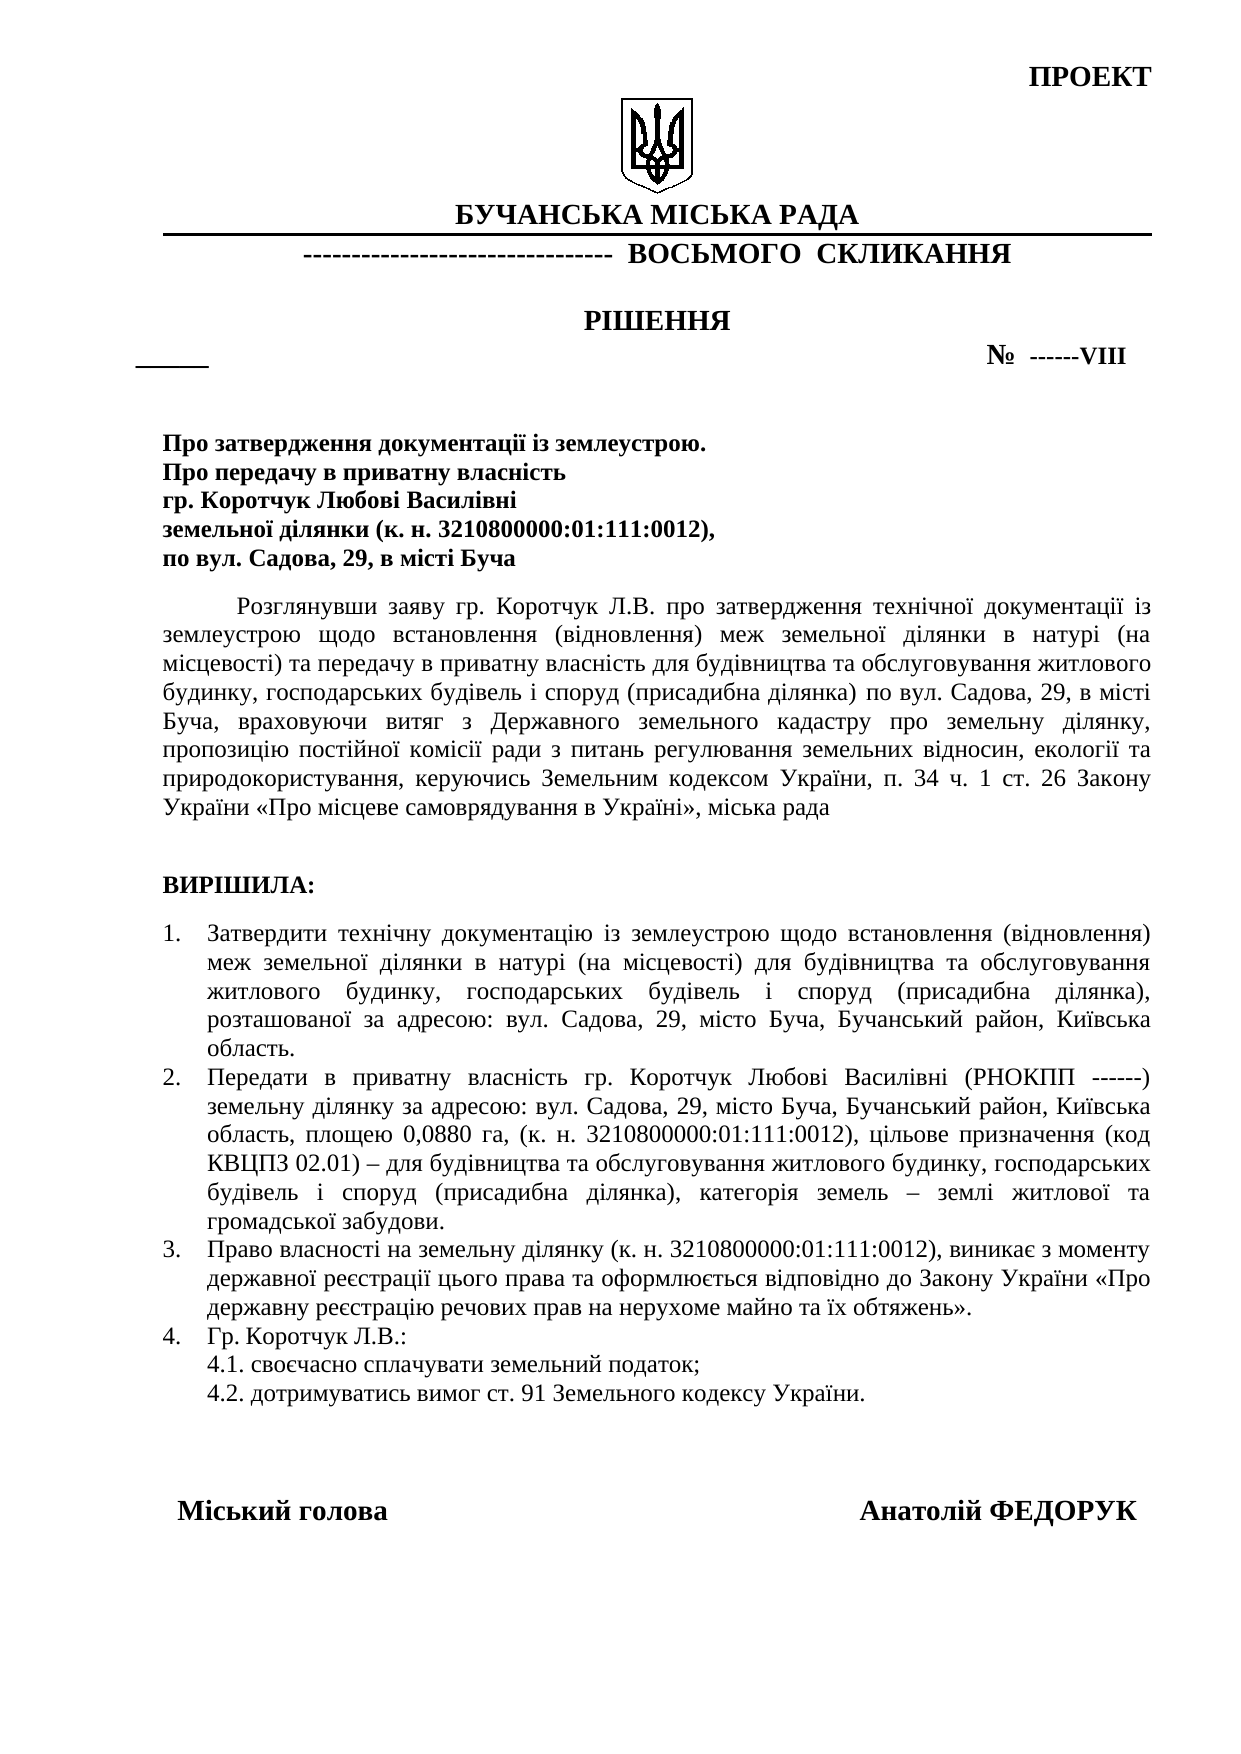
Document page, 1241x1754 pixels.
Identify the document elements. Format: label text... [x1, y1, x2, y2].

text 4.1. своєчасно сплачувати земельний податок; [207, 1349, 1152, 1378]
list Право власності на земельну ділянку (к. н. 3210800000:01:111:0012), виникає з моменту державної реєстрації цього права та оформлюється відповідно до Закону України «Про державну реєстрацію речових прав на нерухоме майно та їх обтяжень». [162, 1234, 1152, 1321]
text ВИРІШИЛА: [162, 870, 1152, 899]
text РІШЕННЯ [162, 303, 1152, 337]
text 4.2. дотримуватись вимог ст. 91 Земельного кодексу України. [207, 1378, 1152, 1407]
text -------------------------------- ВОСЬМОГО СКЛИКАННЯ [162, 236, 1152, 270]
text Про затвердження документації із землеустрою. [162, 428, 1152, 457]
text гр. Коротчук Любові Василівні [162, 485, 1152, 514]
text 4. Гр. Коротчук Л.В.: [162, 1321, 1152, 1349]
text Розглянувши заяву гр. Коротчук Л.В. про затвердження технічної документації із землеустрою щодо встановлення (відновлення) меж земельної ділянки в натурі (на місцевості) та передачу в приватну власність для будівництва та обслуговування житлового будинку, господарських будівель і споруд (присадибна ділянка) по вул. Садова, 29, в місті Буча, враховуючи витяг з Державного земельного кадастру про земельну ділянку, пропозицію постійної комісії ради з питань регулювання земельних відносин, екології та природокористування, керуючись Земельним кодексом України, п. 34 ч. 1 ст. 26 Закону України «Про місцеве самоврядування в Україні», міська рада [162, 591, 1152, 821]
text земельної ділянки (к. н. 3210800000:01:111:0012), [162, 514, 1152, 543]
text Про передачу в приватну власність [162, 457, 1152, 485]
text Міський голова Анатолій ФЕДОРУК [162, 1493, 1152, 1527]
list Передати в приватну власність гр. Коротчук Любові Василівні (РНОКПП ------) земельну ділянку за адресою: вул. Садова, 29, місто Буча, Бучанський район, Київська область, площею 0,0880 га, (к. н. 3210800000:01:111:0012), цільове призначення (код КВЦПЗ 02.01) – для будівництва та обслуговування житлового будинку, господарських будівель і споруд (присадибна ділянка), категорія земель – землі житлової та громадської забудови. [162, 1062, 1152, 1234]
text _____ № ------VIІІ [136, 337, 1152, 370]
text по вул. Садова, 29, в місті Буча [162, 543, 1152, 572]
text ПРОЕКТ [162, 59, 1152, 93]
list Затвердити технічну документацію із землеустрою щодо встановлення (відновлення) меж земельної ділянки в натурі (на місцевості) для будівництва та обслуговування житлового будинку, господарських будівель і споруд (присадибна ділянка), розташованої за адресою: вул. Садова, 29, місто Буча, Бучанський район, Київська область. [162, 918, 1152, 1062]
text БУЧАНСЬКА МІСЬКА РАДА [162, 197, 1152, 236]
